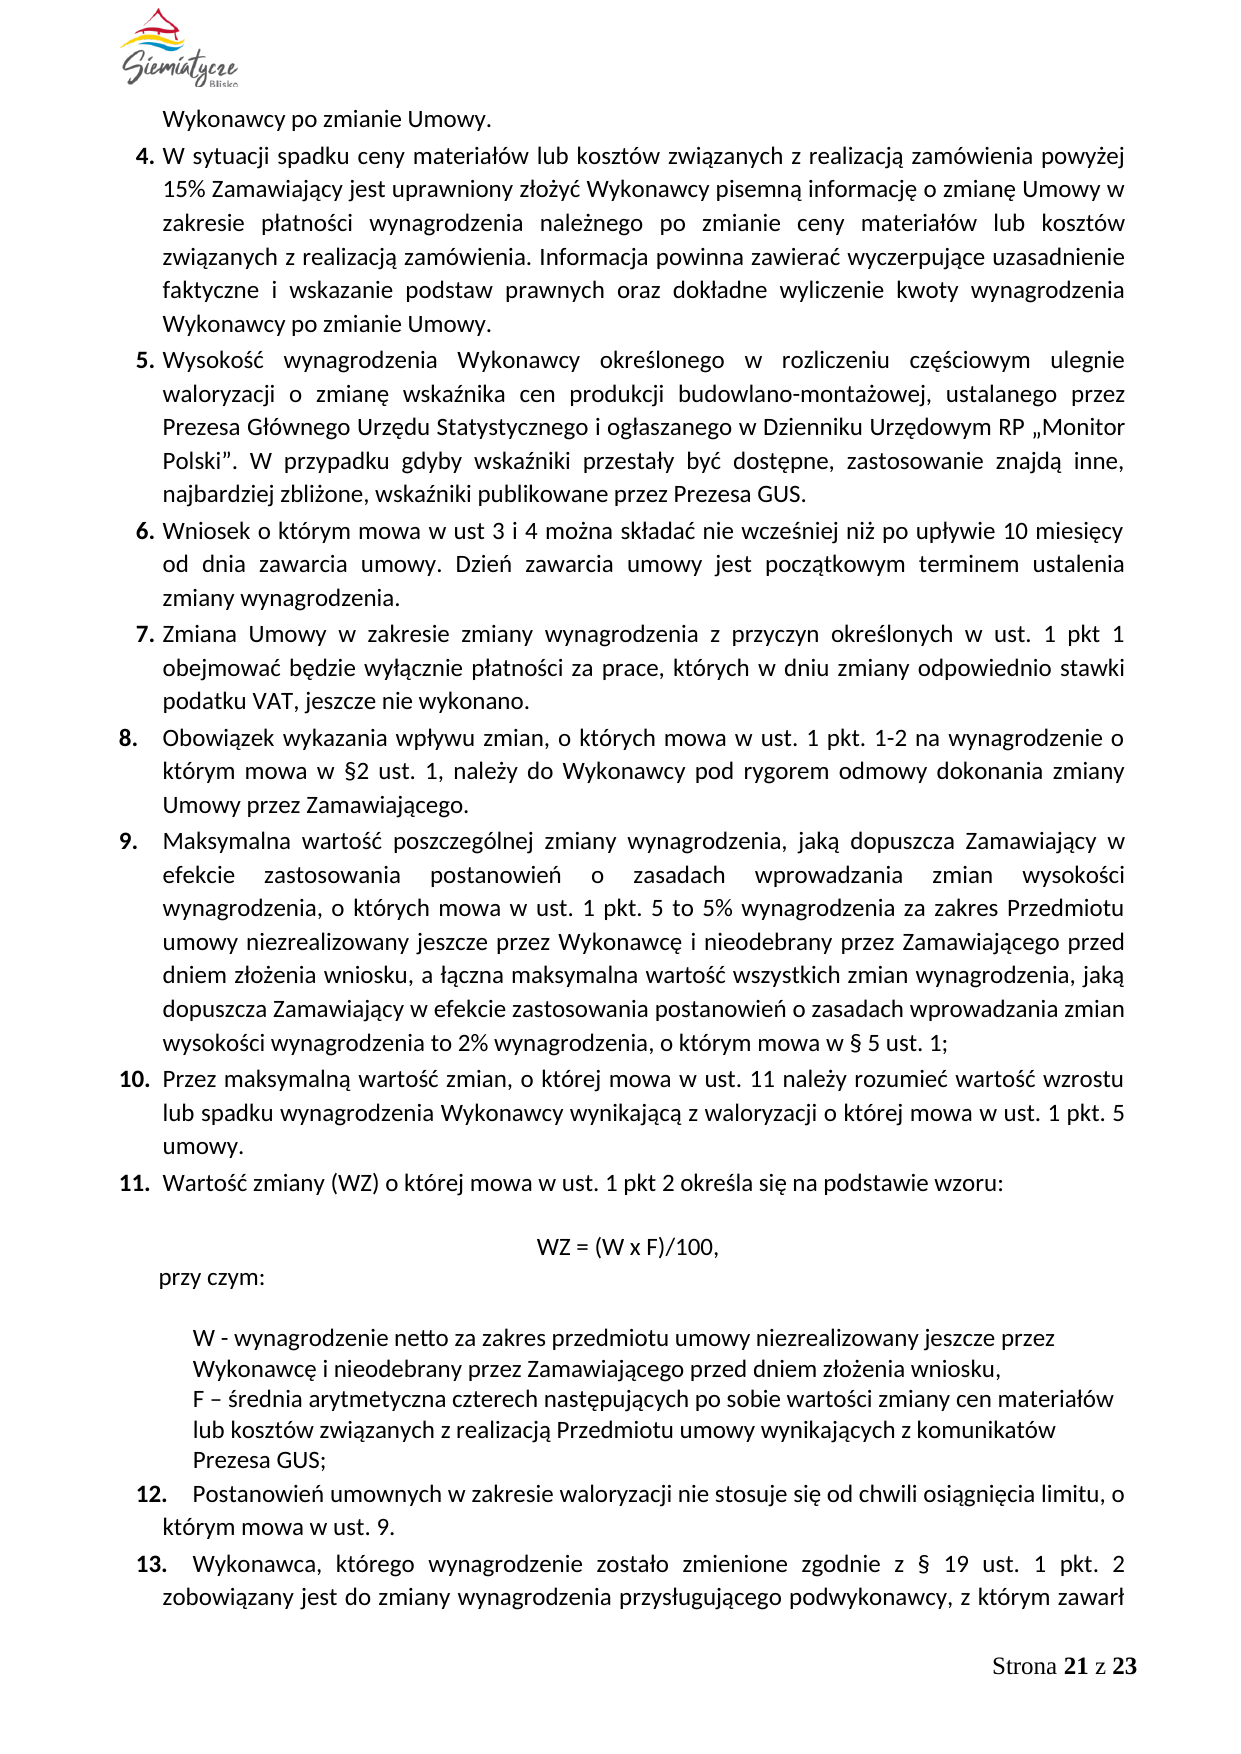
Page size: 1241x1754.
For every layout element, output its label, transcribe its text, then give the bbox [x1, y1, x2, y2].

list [136, 103, 1126, 134]
list W sytuacji spadku ceny materiałów lub kosztów związanych z realizacją zamówienia powyżej 15% Zamawiający jest uprawniony złożyć Wykonawcy pisemną informację o zmianę Umowy w zakresie płatności wynagrodzenia należnego po zmianie ceny materiałów lub kosztów związanych z realizacją zamówienia. Informacja powinna zawierać wyczerpujące uzasadnienie faktyczne i wskazanie podstaw prawnych oraz dokładne wyliczenie kwoty wynagrodzenia Wykonawcy po zmianie Umowy. [136, 140, 1126, 338]
list Zmiana Umowy w zakresie zmiany wynagrodzenia z przyczyn określonych w ust. 1 pkt 1 obejmować będzie wyłącznie płatności za prace, których w dniu zmiany odpowiednio stawki podatku VAT, jeszcze nie wykonano. [136, 618, 1126, 716]
list Wysokość wynagrodzenia Wykonawcy określonego w rozliczeniu częściowym ulegnie waloryzacji o zmianę wskaźnika cen produkcji budowlano-montażowej, ustalanego przez Prezesa Głównego Urzędu Statystycznego i ogłaszanego w Dzienniku Urzędowym RP „Monitor Polski”. W przypadku gdyby wskaźniki przestały być dostępne, zastosowanie znajdą inne, najbardziej zbliżone, wskaźniki publikowane przez Prezesa GUS. [136, 344, 1126, 509]
list Obowiązek wykazania wpływu zmian, o których mowa w ust. 1 pkt. 1-2 na wynagrodzenie o którym mowa w §2 ust. 1, należy do Wykonawcy pod rygorem odmowy dokonania zmiany Umowy przez Zamawiającego. [119, 722, 1126, 819]
list Maksymalna wartość poszczególnej zmiany wynagrodzenia, jaką dopuszcza Zamawiający w efekcie zastosowania postanowień o zasadach wprowadzania zmian wysokości wynagrodzenia, o których mowa w ust. 1 pkt. 5 to 5% wynagrodzenia za zakres Przedmiotu umowy niezrealizowany jeszcze przez Wykonawcę i nieodebrany przez Zamawiającego przed dniem złożenia wniosku, a łączna maksymalna wartość wszystkich zmian wynagrodzenia, jaką dopuszcza Zamawiający w efekcie zastosowania postanowień o zasadach wprowadzania zmian wysokości wynagrodzenia to 2% wynagrodzenia, o którym mowa w § 5 ust. 1; [119, 825, 1126, 1057]
list Przez maksymalną wartość zmian, o której mowa w ust. 11 należy rozumieć wartość wzrostu lub spadku wynagrodzenia Wykonawcy wynikającą z waloryzacji o której mowa w ust. 1 pkt. 5 umowy. [119, 1063, 1126, 1161]
list Wartość zmiany (WZ) o której mowa w ust. 1 pkt 2 określa się na podstawie wzoru: [119, 1167, 1126, 1197]
text WZ = (W x F)/100, [119, 1231, 1137, 1261]
text przy czym: [119, 1261, 1137, 1292]
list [136, 1548, 1126, 1612]
list Wniosek o którym mowa w ust 3 i 4 można składać nie wcześniej niż po upływie 10 miesięcy od dnia zawarcia umowy. Dzień zawarcia umowy jest początkowym terminem ustalenia zmiany wynagrodzenia. [136, 515, 1126, 612]
list Postanowień umownych w zakresie waloryzacji nie stosuje się od chwili osiągnięcia limitu, o którym mowa w ust. 9. [136, 1478, 1126, 1542]
text F – średnia arytmetyczna czterech następujących po sobie wartości zmiany cen materiałów lub kosztów związanych z realizacją Przedmiotu umowy wynikających z komunikatów Prezesa GUS; [193, 1383, 1137, 1475]
text W - wynagrodzenie netto za zakres przedmiotu umowy niezrealizowany jeszcze przez Wykonawcę i nieodebrany przez Zamawiającego przed dniem złożenia wniosku, [193, 1322, 1137, 1383]
picture [118, 7, 238, 86]
